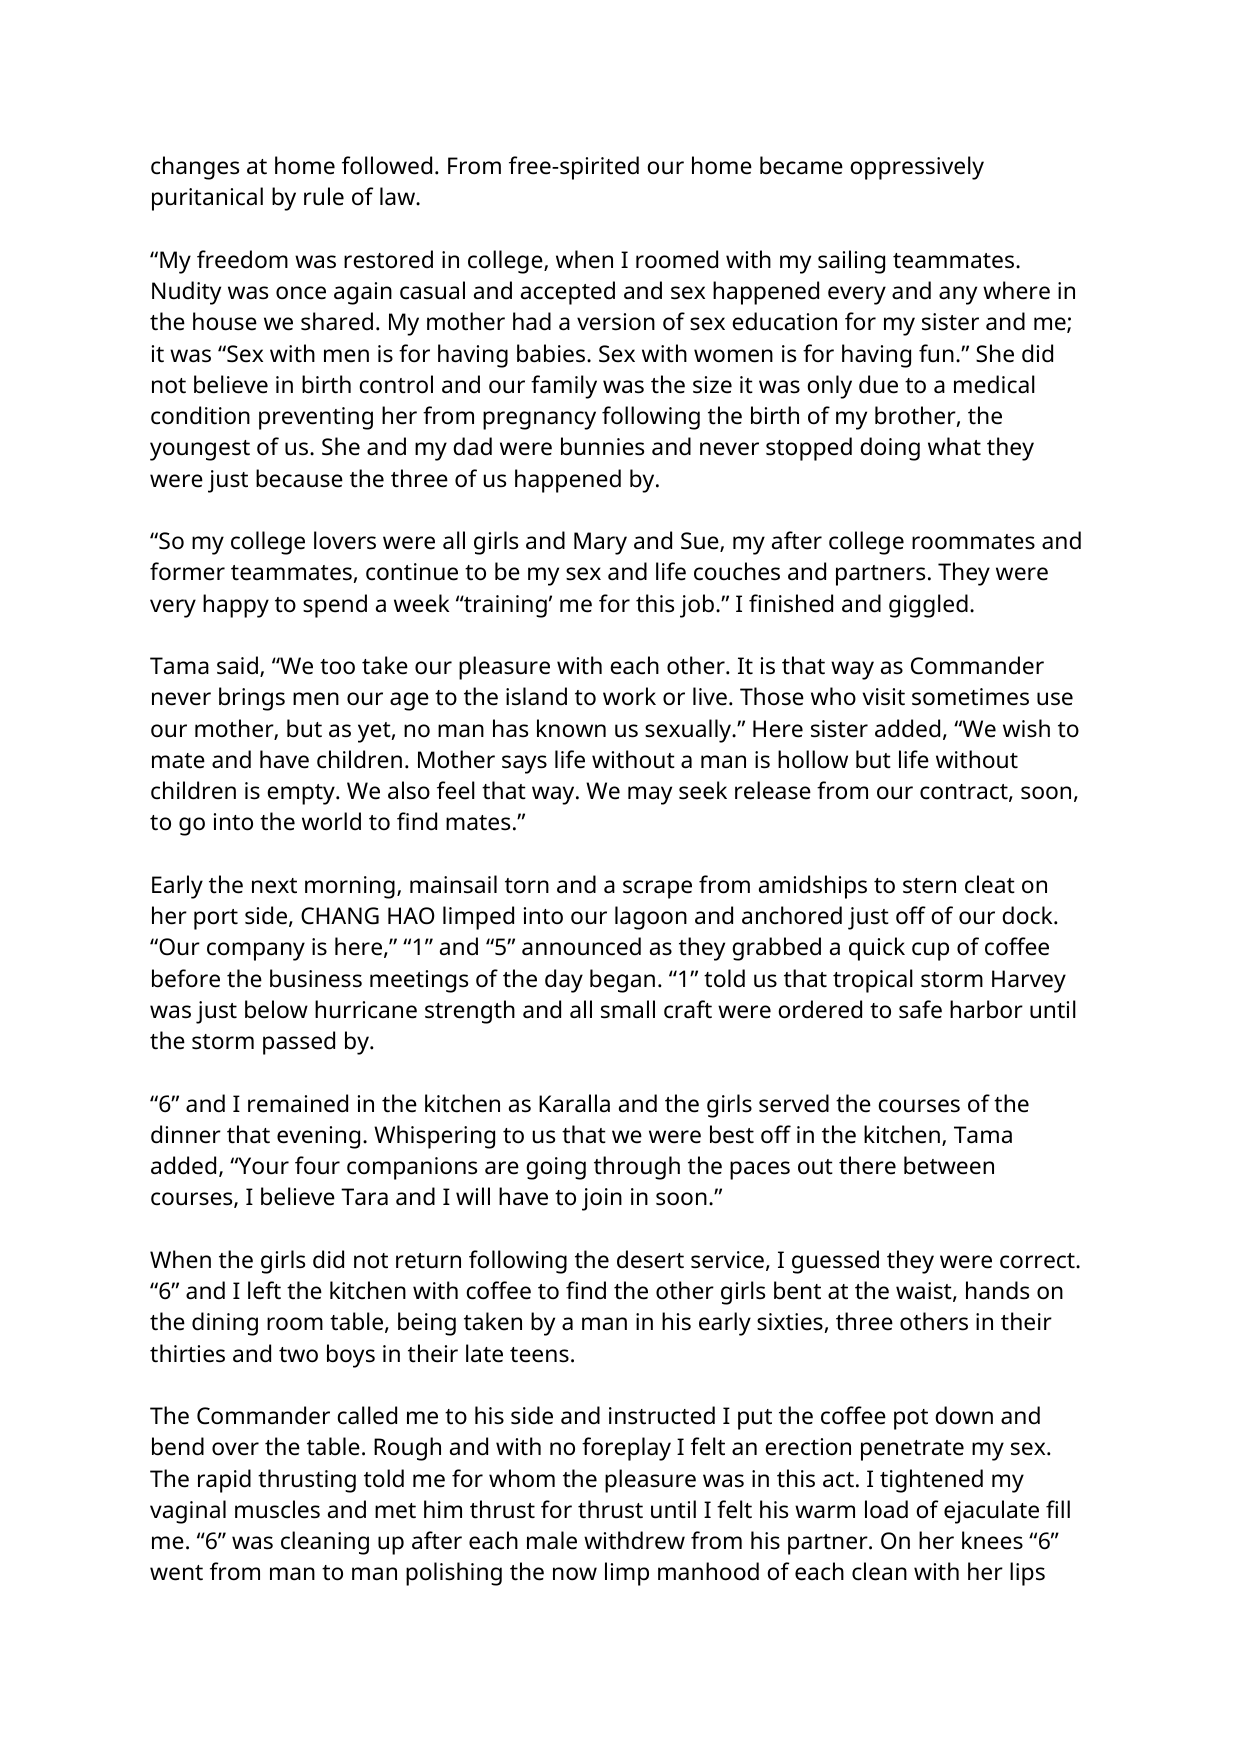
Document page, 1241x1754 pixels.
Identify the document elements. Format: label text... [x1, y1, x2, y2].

text Tama said, “We too take our pleasure with each other. It is that way as Commander never brings men our age to the island to work or live. Those who visit sometimes use our mother, but as yet, no man has known us sexually.” Here sister added, “We wish to mate and have children. Mother says life without a man is hollow but life without children is empty. We also feel that way. We may seek release from our contract, soon, to go into the world to find mates.” [150, 650, 1090, 837]
text “My freedom was restored in college, when I roomed with my sailing teammates. Nudity was once again casual and accepted and sex happened every and any where in the house we shared. My mother had a version of sex education for my sister and me; it was “Sex with men is for having babies. Sex with women is for having fun.” She did not believe in birth control and our family was the size it was only due to a medical condition preventing her from pregnancy following the birth of my brother, the youngest of us. She and my dad were bunnies and never stopped doing what they were just because the three of us happened by. [150, 244, 1090, 494]
text Early the next morning, mainsail torn and a scrape from amidships to stern cleat on her port side, CHANG HAO limped into our lagoon and anchored just off of our dock. “Our company is here,” “1” and “5” announced as they grabbed a quick cup of coffee before the business meetings of the day began. “1” told us that tropical storm Harvey was just below hurricane strength and all small craft were ordered to safe harbor until the storm passed by. [150, 869, 1090, 1056]
text “6” and I remained in the kitchen as Karalla and the girls served the courses of the dinner that evening. Whispering to us that we were best off in the kitchen, Tama added, “Your four companions are going through the paces out there between courses, I believe Tara and I will have to join in soon.” [150, 1087, 1090, 1212]
text “So my college lovers were all girls and Mary and Sue, my after college roommates and former teammates, continue to be my sex and life couches and partners. They were very happy to spend a week “training’ me for this job.” I finished and giggled. [150, 525, 1090, 619]
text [150, 1400, 1090, 1587]
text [150, 150, 1090, 212]
text When the girls did not return following the desert service, I guessed they were correct. “6” and I left the kitchen with coffee to find the other girls bent at the waist, hands on the dining room table, being taken by a man in his early sixties, three others in their thirties and two boys in their late teens. [150, 1244, 1090, 1369]
